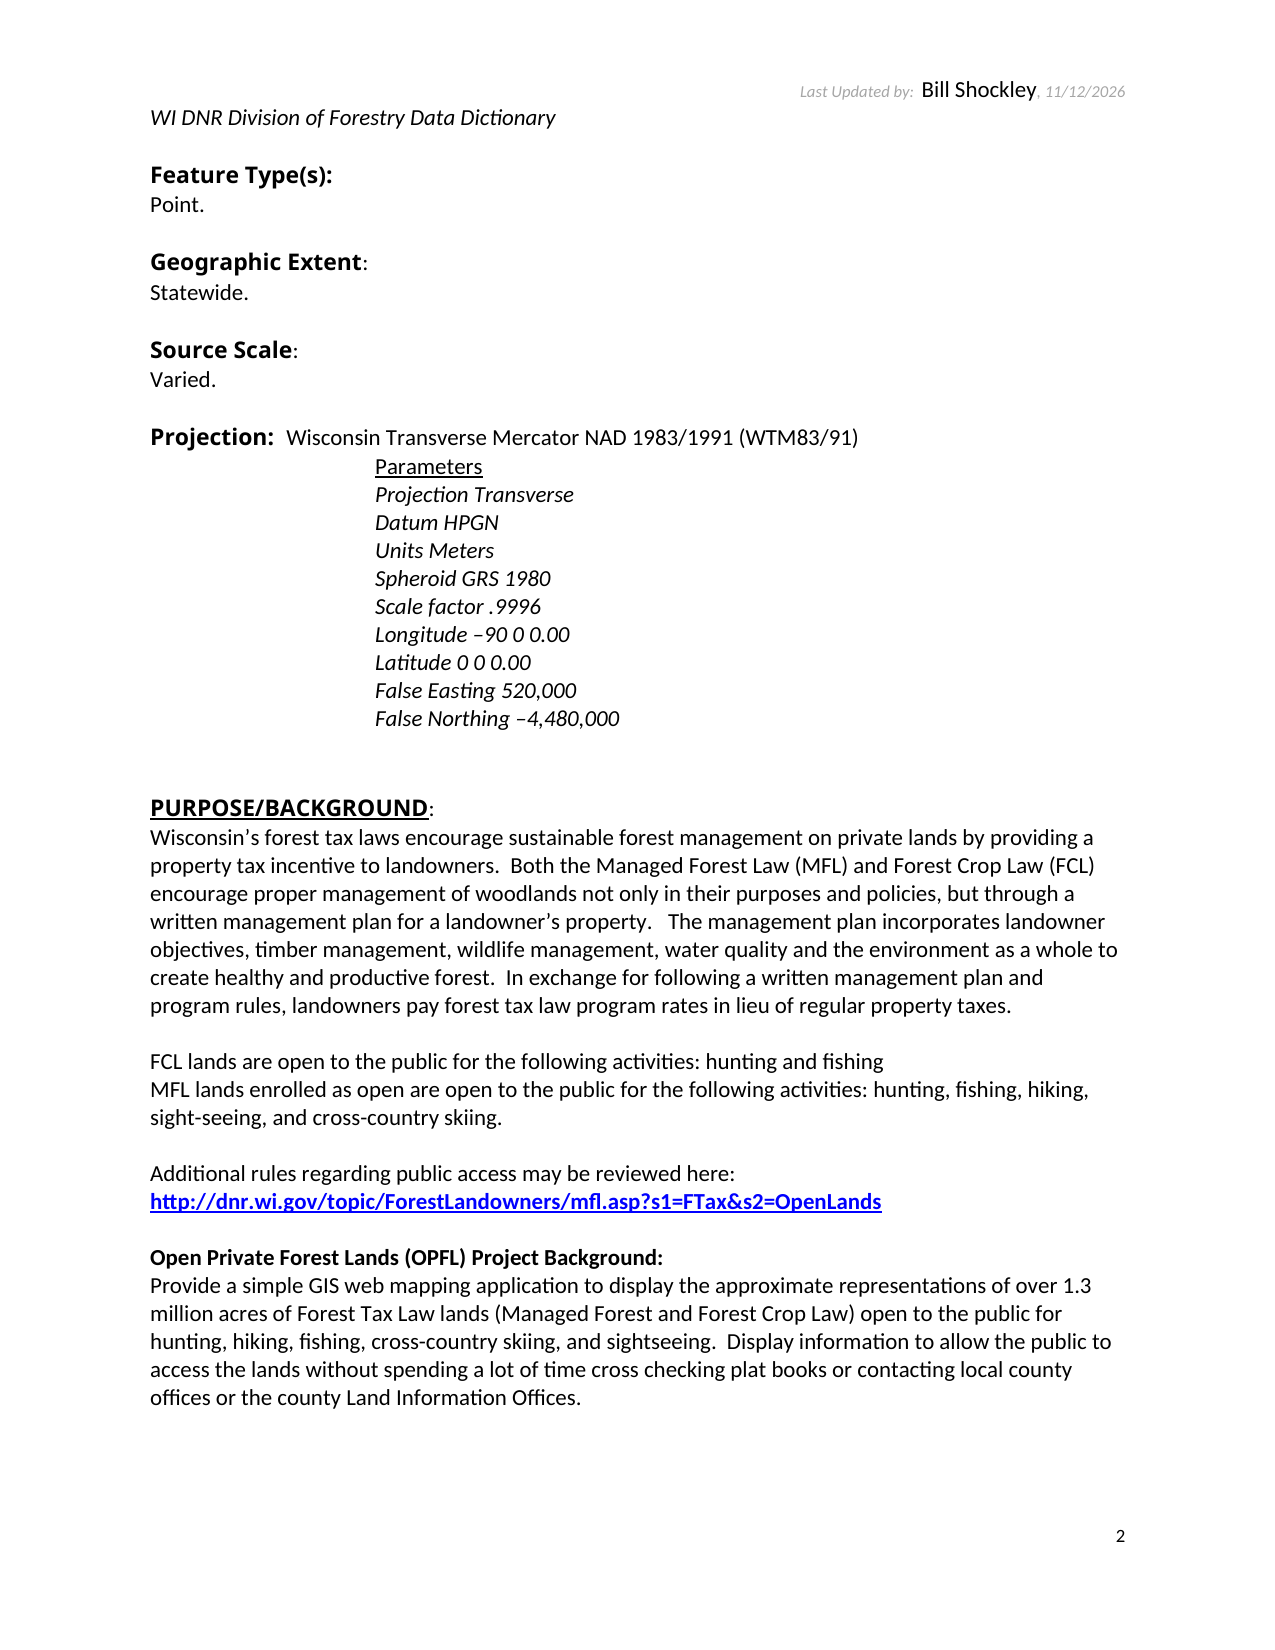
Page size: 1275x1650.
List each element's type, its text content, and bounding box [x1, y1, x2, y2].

text Additional rules regarding public access may be reviewed here: http://dnr.wi.gov/topic/ForestLandowners/mfl.asp?s1=FTax&s2=OpenLands [150, 1159, 1125, 1215]
text Spheroid GRS 1980 [375, 564, 1125, 592]
text PURPOSE/BACKGROUND: [150, 792, 1125, 823]
text Wisconsin’s forest tax laws encourage sustainable forest management on private lands by providing a property tax incentive to landowners. Both the Managed Forest Law (MFL) and Forest Crop Law (FCL) encourage proper management of woodlands not only in their purposes and policies, but through a written management plan for a landowner’s property. The management plan incorporates landowner objectives, timber management, wildlife management, water quality and the environment as a whole to create healthy and productive forest. In exchange for following a written management plan and program rules, landowners pay forest tax law program rates in lieu of regular property taxes. [150, 823, 1125, 1019]
text Provide a simple GIS web mapping application to display the approximate representations of over 1.3 million acres of Forest Tax Law lands (Managed Forest and Forest Crop Law) open to the public for hunting, hiking, fishing, cross-country skiing, and sightseeing. Display information to allow the public to access the lands without spending a lot of time cross checking plat books or contacting local county offices or the county Land Information Offices. [150, 1271, 1125, 1411]
text Varied. [150, 365, 1125, 393]
text Projection: Wisconsin Transverse Mercator NAD 1983/1991 (WTM83/91) [150, 421, 1125, 452]
text FCL lands are open to the public for the following activities: hunting and fishing [150, 1047, 1125, 1075]
text False Northing –4,480,000 [375, 704, 1125, 732]
subtitle Feature Type(s): [150, 159, 1125, 190]
text Geographic Extent: [150, 246, 1125, 278]
text Datum HPGN [375, 508, 1125, 536]
text MFL lands enrolled as open are open to the public for the following activities: hunting, fishing, hiking, sight-seeing, and cross-country skiing. [150, 1075, 1125, 1131]
text Scale factor .9996 [375, 592, 1125, 620]
text Open Private Forest Lands (OPFL) Project Background: [150, 1243, 1125, 1271]
text Latitude 0 0 0.00 [375, 648, 1125, 676]
text Source Scale: [150, 334, 1125, 365]
text Parameters [300, 452, 1125, 480]
text Statewide. [150, 278, 1125, 306]
text Projection Transverse [300, 480, 1125, 508]
text Longitude –90 0 0.00 [375, 620, 1125, 648]
text Units Meters [375, 536, 1125, 564]
text Point. [150, 190, 1125, 218]
text False Easting 520,000 [375, 676, 1125, 704]
